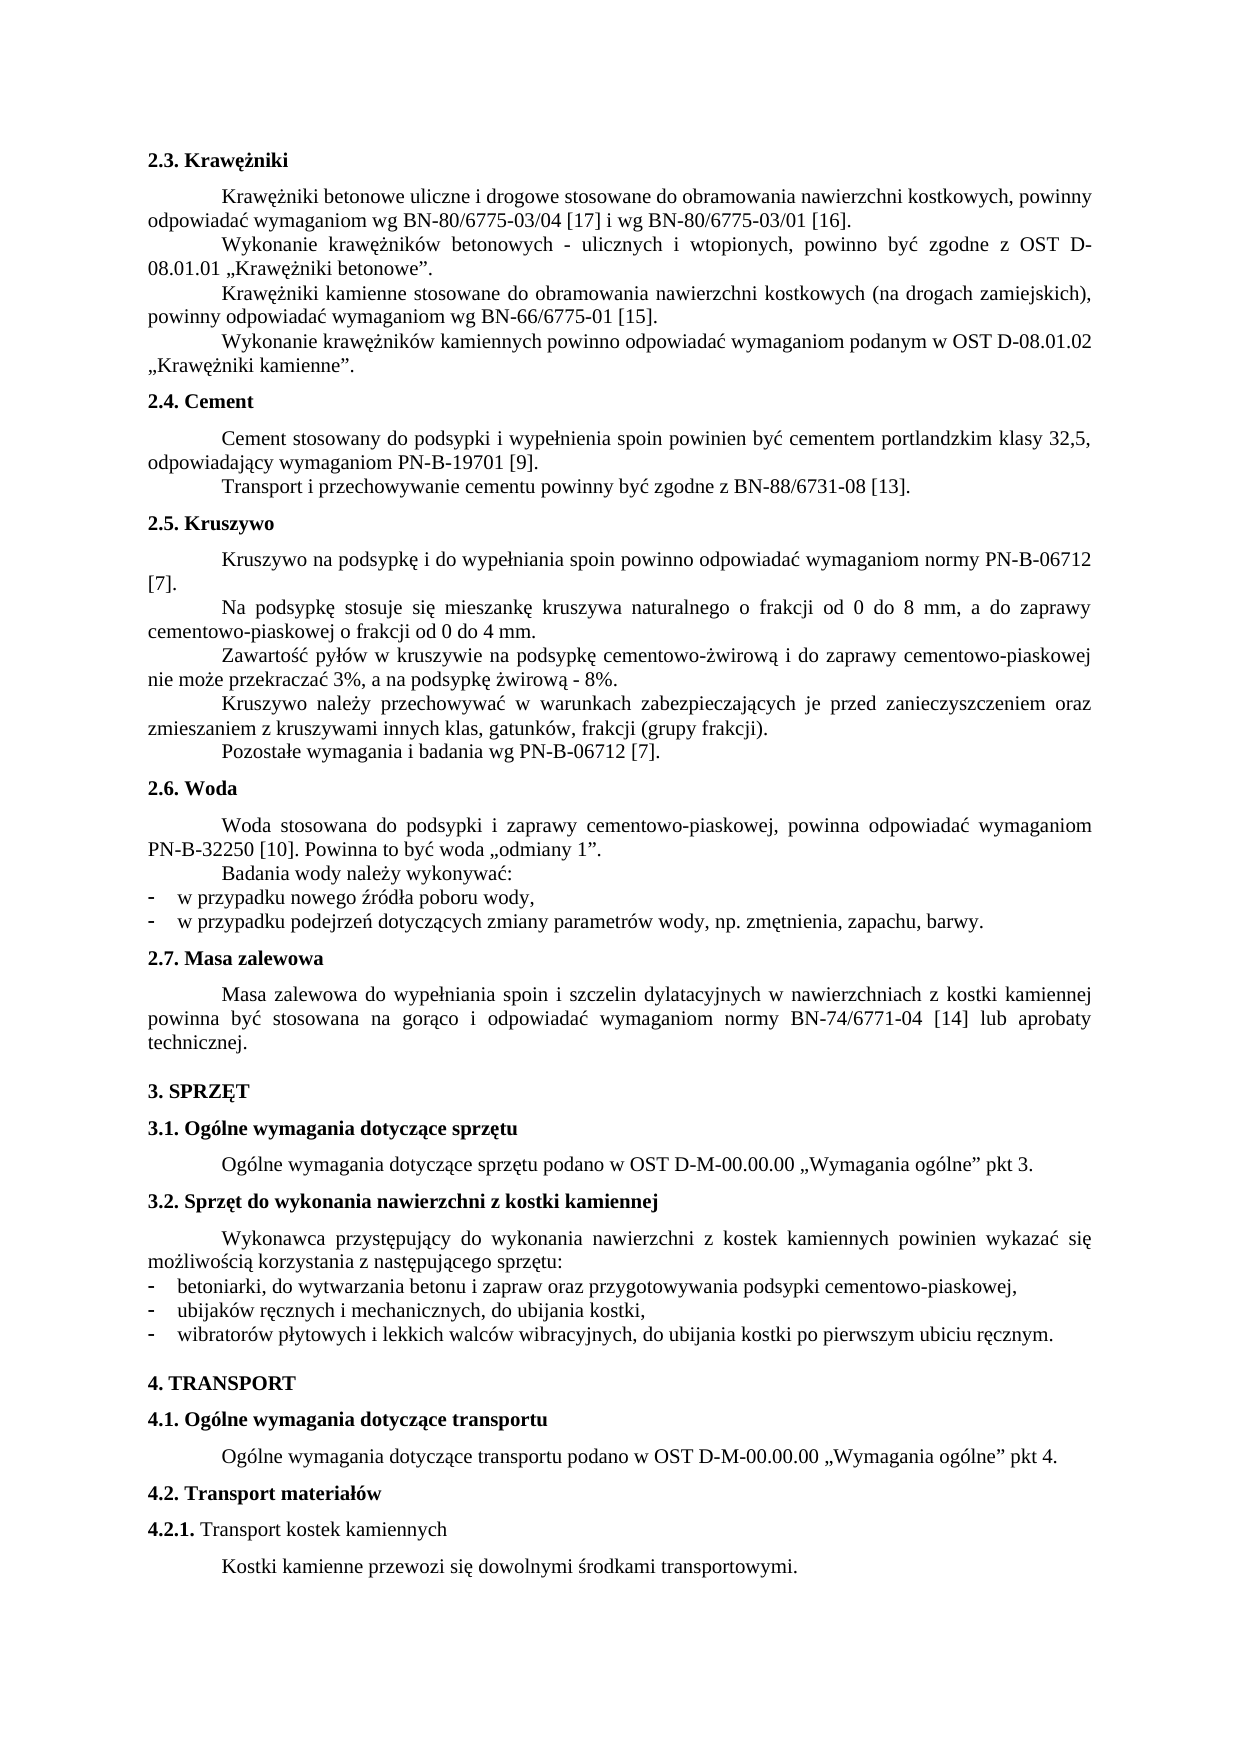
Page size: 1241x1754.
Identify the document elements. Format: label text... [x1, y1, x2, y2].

text Ogólne wymagania dotyczące transportu podano w OST D-M-00.00.00 „Wymagania ogólne” pkt 4. [148, 1444, 1093, 1468]
text 4.2.1. Transport kostek kamiennych [148, 1517, 1093, 1541]
text 2.5. Kruszywo [148, 510, 1093, 534]
text Wykonanie krawężników betonowych - ulicznych i wtopionych, powinno być zgodne z OST D-08.01.01 „Krawężniki betonowe”. [148, 232, 1093, 280]
text Transport i przechowywanie cementu powinny być zgodne z BN-88/6731-08 [13]. [148, 474, 1093, 498]
text Cement stosowany do podsypki i wypełnienia spoin powinien być cementem portlandzkim klasy 32,5, odpowiadający wymaganiom PN-B-19701 [9]. [148, 426, 1093, 474]
text 2.7. Masa zalewowa [148, 945, 1093, 969]
text Ogólne wymagania dotyczące sprzętu podano w OST D-M-00.00.00 „Wymagania ogólne” pkt 3. [148, 1152, 1093, 1176]
text Masa zalewowa do wypełniania spoin i szczelin dylatacyjnych w nawierzchniach z kostki kamiennej powinna być stosowana na gorąco i odpowiadać wymaganiom normy BN-74/6771-04 [14] lub aprobaty technicznej. [148, 982, 1093, 1054]
text Kruszywo należy przechowywać w warunkach zabezpieczających je przed zanieczyszczeniem oraz zmieszaniem z kruszywami innych klas, gatunków, frakcji (grupy frakcji). [148, 691, 1093, 739]
list w przypadku nowego źródła poboru wody, [148, 885, 1093, 909]
text Krawężniki kamienne stosowane do obramowania nawierzchni kostkowych (na drogach zamiejskich), powinny odpowiadać wymaganiom wg BN-66/6775-01 [15]. [148, 280, 1093, 328]
list ubijaków ręcznych i mechanicznych, do ubijania kostki, [148, 1298, 1093, 1322]
text 3. Sprzęt [148, 1079, 1093, 1103]
list wibratorów płytowych i lekkich walców wibracyjnych, do ubijania kostki po pierwszym ubiciu ręcznym. [148, 1322, 1093, 1346]
text Pozostałe wymagania i badania wg PN-B-06712 [7]. [148, 739, 1093, 763]
text Krawężniki betonowe uliczne i drogowe stosowane do obramowania nawierzchni kostkowych, powinny odpowiadać wymaganiom wg BN-80/6775-03/04 [17] i wg BN-80/6775-03/01 [16]. [148, 184, 1093, 232]
text Wykonawca przystępujący do wykonania nawierzchni z kostek kamiennych powinien wykazać się możliwością korzystania z następującego sprzętu: [148, 1225, 1093, 1273]
text Woda stosowana do podsypki i zaprawy cementowo-piaskowej, powinna odpowiadać wymaganiom PN-B-32250 [10]. Powinna to być woda „odmiany 1”. [148, 813, 1093, 861]
text 4.2. Transport materiałów [148, 1480, 1093, 1504]
text 3.1. Ogólne wymagania dotyczące sprzętu [148, 1116, 1093, 1140]
text 2.6. Woda [148, 776, 1093, 800]
text Kostki kamienne przewozi się dowolnymi środkami transportowymi. [148, 1553, 1093, 1578]
text Zawartość pyłów w kruszywie na podsypkę cementowo-żwirową i do zaprawy cementowo-piaskowej nie może przekraczać 3%, a na podsypkę żwirową - 8%. [148, 643, 1093, 691]
text 2.4. Cement [148, 389, 1093, 413]
text Wykonanie krawężników kamiennych powinno odpowiadać wymaganiom podanym w OST D-08.01.02 „Krawężniki kamienne”. [148, 328, 1093, 377]
text Badania wody należy wykonywać: [148, 861, 1093, 885]
list w przypadku podejrzeń dotyczących zmiany parametrów wody, np. zmętnienia, zapachu, barwy. [148, 909, 1093, 933]
text Kruszywo na podsypkę i do wypełniania spoin powinno odpowiadać wymaganiom normy PN-B-06712 [7]. [148, 547, 1093, 595]
text 4.1. Ogólne wymagania dotyczące transportu [148, 1407, 1093, 1431]
list betoniarki, do wytwarzania betonu i zapraw oraz przygotowywania podsypki cementowo-piaskowej, [148, 1273, 1093, 1298]
text 4. transport [148, 1371, 1093, 1395]
text 2.3. Krawężniki [148, 148, 1093, 172]
text Na podsypkę stosuje się mieszankę kruszywa naturalnego o frakcji od 0 do 8 mm, a do zaprawy cementowo-piaskowej o frakcji od 0 do 4 mm. [148, 595, 1093, 643]
text 3.2. Sprzęt do wykonania nawierzchni z kostki kamiennej [148, 1189, 1093, 1213]
